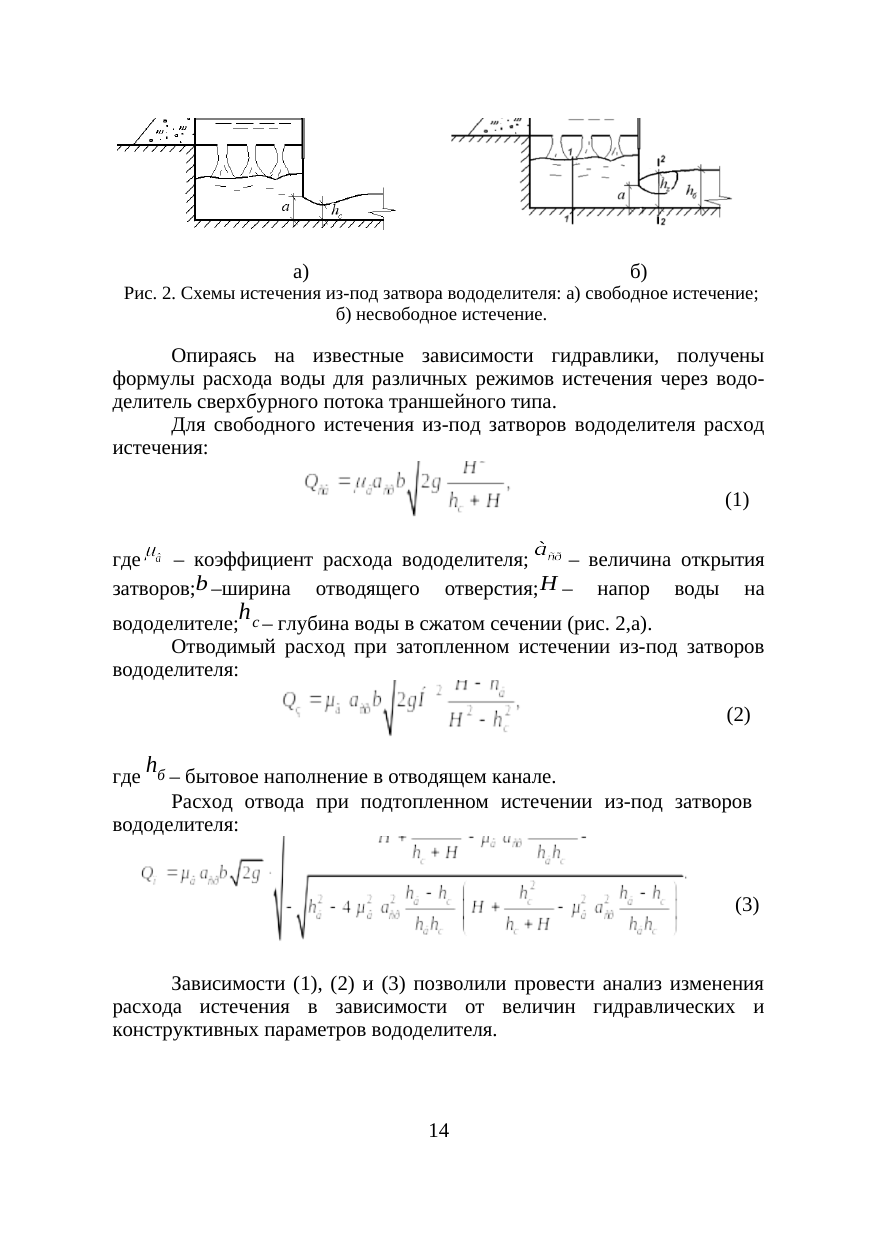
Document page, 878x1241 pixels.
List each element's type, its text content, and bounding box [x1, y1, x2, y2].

table_header [101, 118, 436, 261]
text где – коэффициент расхода вододелителя;– величина открытия затворов;–ширина отводящего отверстия;– напор воды на вододелителе;– глубина воды в сжатом сечении (рис. 2,а). [112, 539, 765, 635]
table_header [101, 681, 703, 756]
picture [447, 118, 734, 227]
text Зависимости (1), (2) и (3) позволили провести анализ изменения расхода истечения в зависимости от величин гидравлических и конструктивных параметров вододелителя. [112, 973, 765, 1041]
picture [112, 118, 397, 232]
table_header (2) [703, 681, 762, 756]
table_header [101, 459, 713, 539]
text Для свободного истечения из-под затворов вододелителя расход истечения: [112, 413, 765, 459]
table_header [107, 836, 723, 973]
text Расход отвода при подтопленном истечении из-под затворов вододелителя: [112, 790, 765, 836]
table_header (1) [714, 459, 760, 539]
table_header (3) [724, 836, 770, 973]
text Отводимый расход при затопленном истечении из-под затворов вододелителя: [112, 635, 765, 681]
table_header [436, 118, 776, 261]
text Рис. 2. Схемы истечения из-под затвора вододелителя: а) свободное истечение; [112, 283, 771, 304]
table_cell а) [101, 261, 436, 283]
text где – бытовое наполнение в отводящем канале. [112, 756, 765, 790]
text Опираясь на известные зависимости гидравлики, получены формулы расхода воды для различных режимов истечения через водо-делитель сверхбурного потока траншейного типа. [112, 345, 765, 413]
text б) несвободное истечение. [112, 304, 771, 324]
table_cell б) [436, 261, 776, 283]
